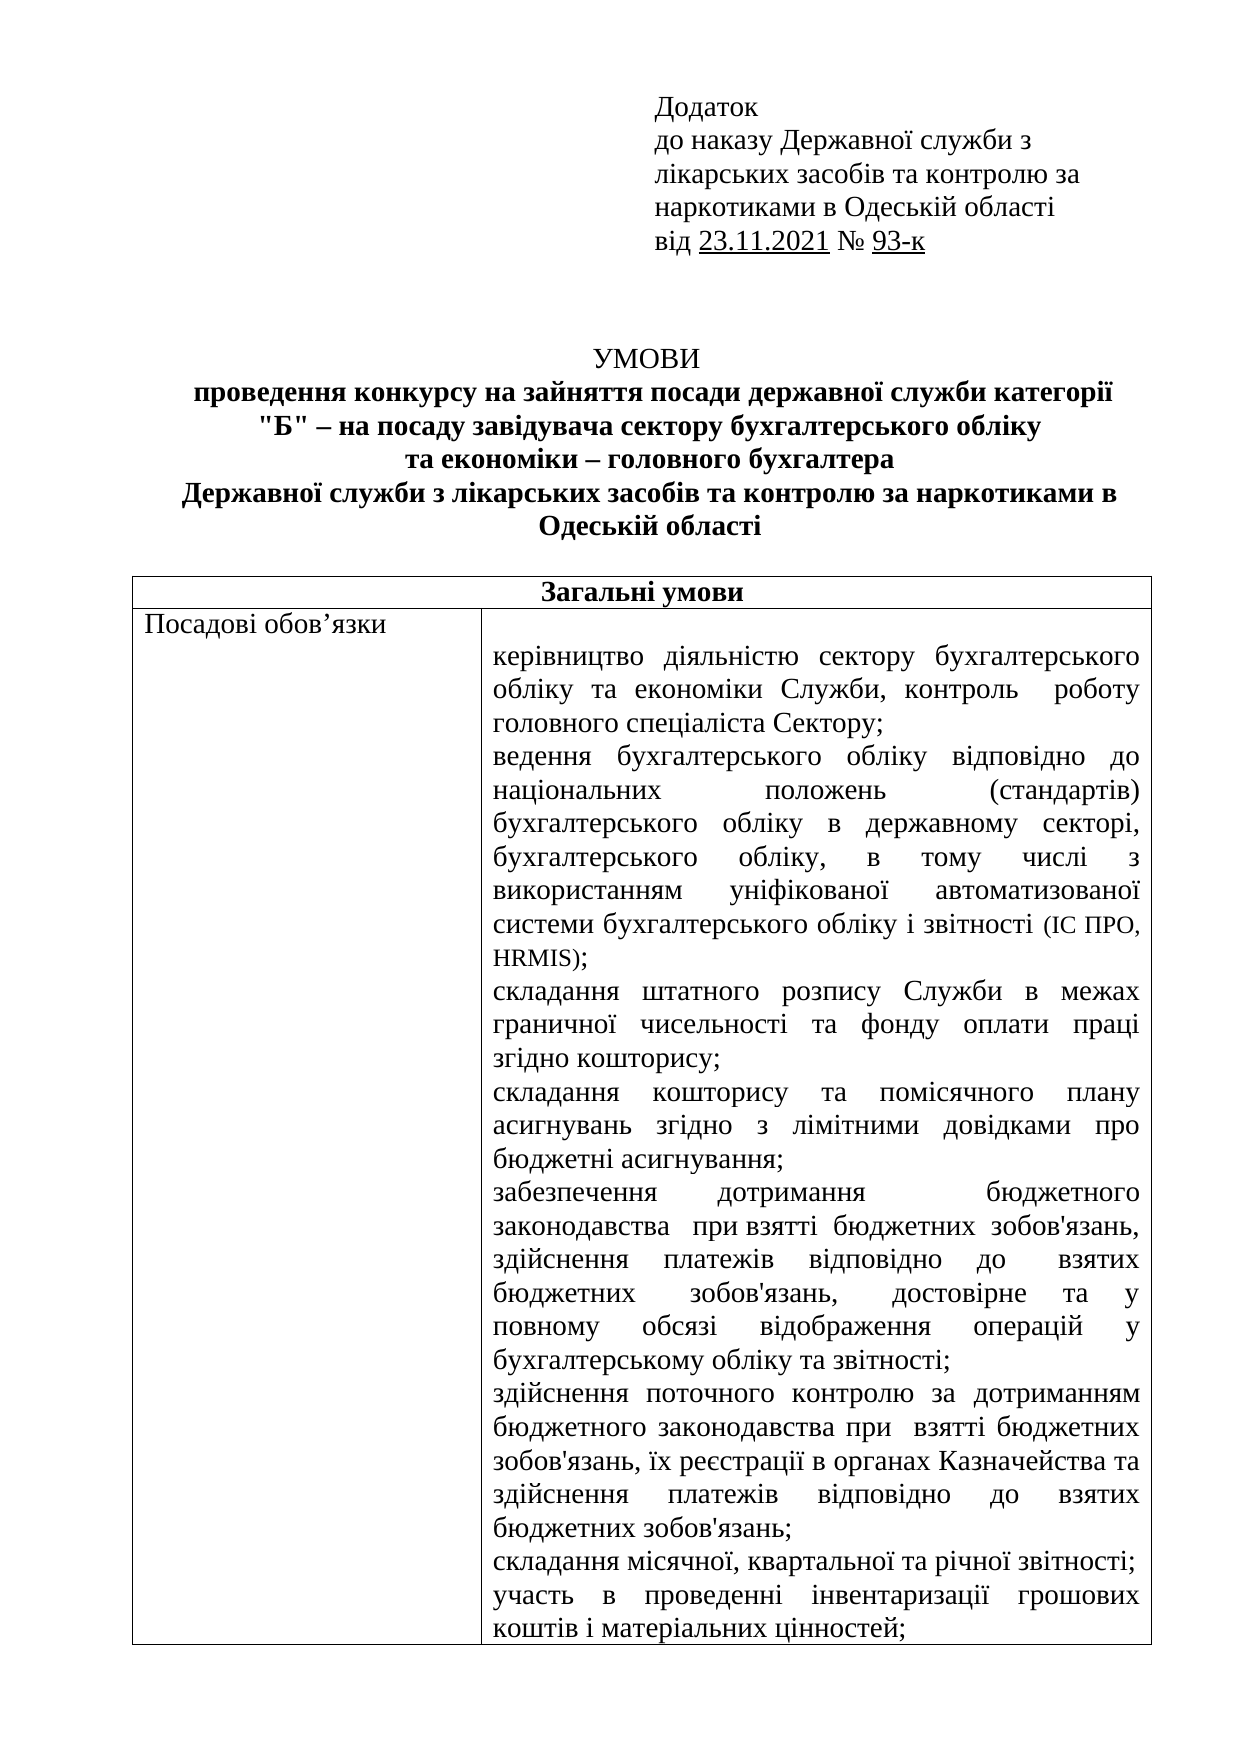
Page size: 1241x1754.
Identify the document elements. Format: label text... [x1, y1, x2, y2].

text Державної служби з лікарських засобів та контролю за наркотиками в Одеській області [148, 475, 1152, 542]
text УМОВИ проведення конкурсу на зайняття посади державної служби категорії "Б" – на посаду завідувача сектору бухгалтерського обліку [185, 341, 1114, 441]
table_cell Посадові обов’язки [133, 609, 481, 1644]
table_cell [482, 609, 1151, 1644]
table_header Загальні умови [133, 577, 1151, 608]
text та економіки – головного бухгалтера [185, 441, 1114, 475]
